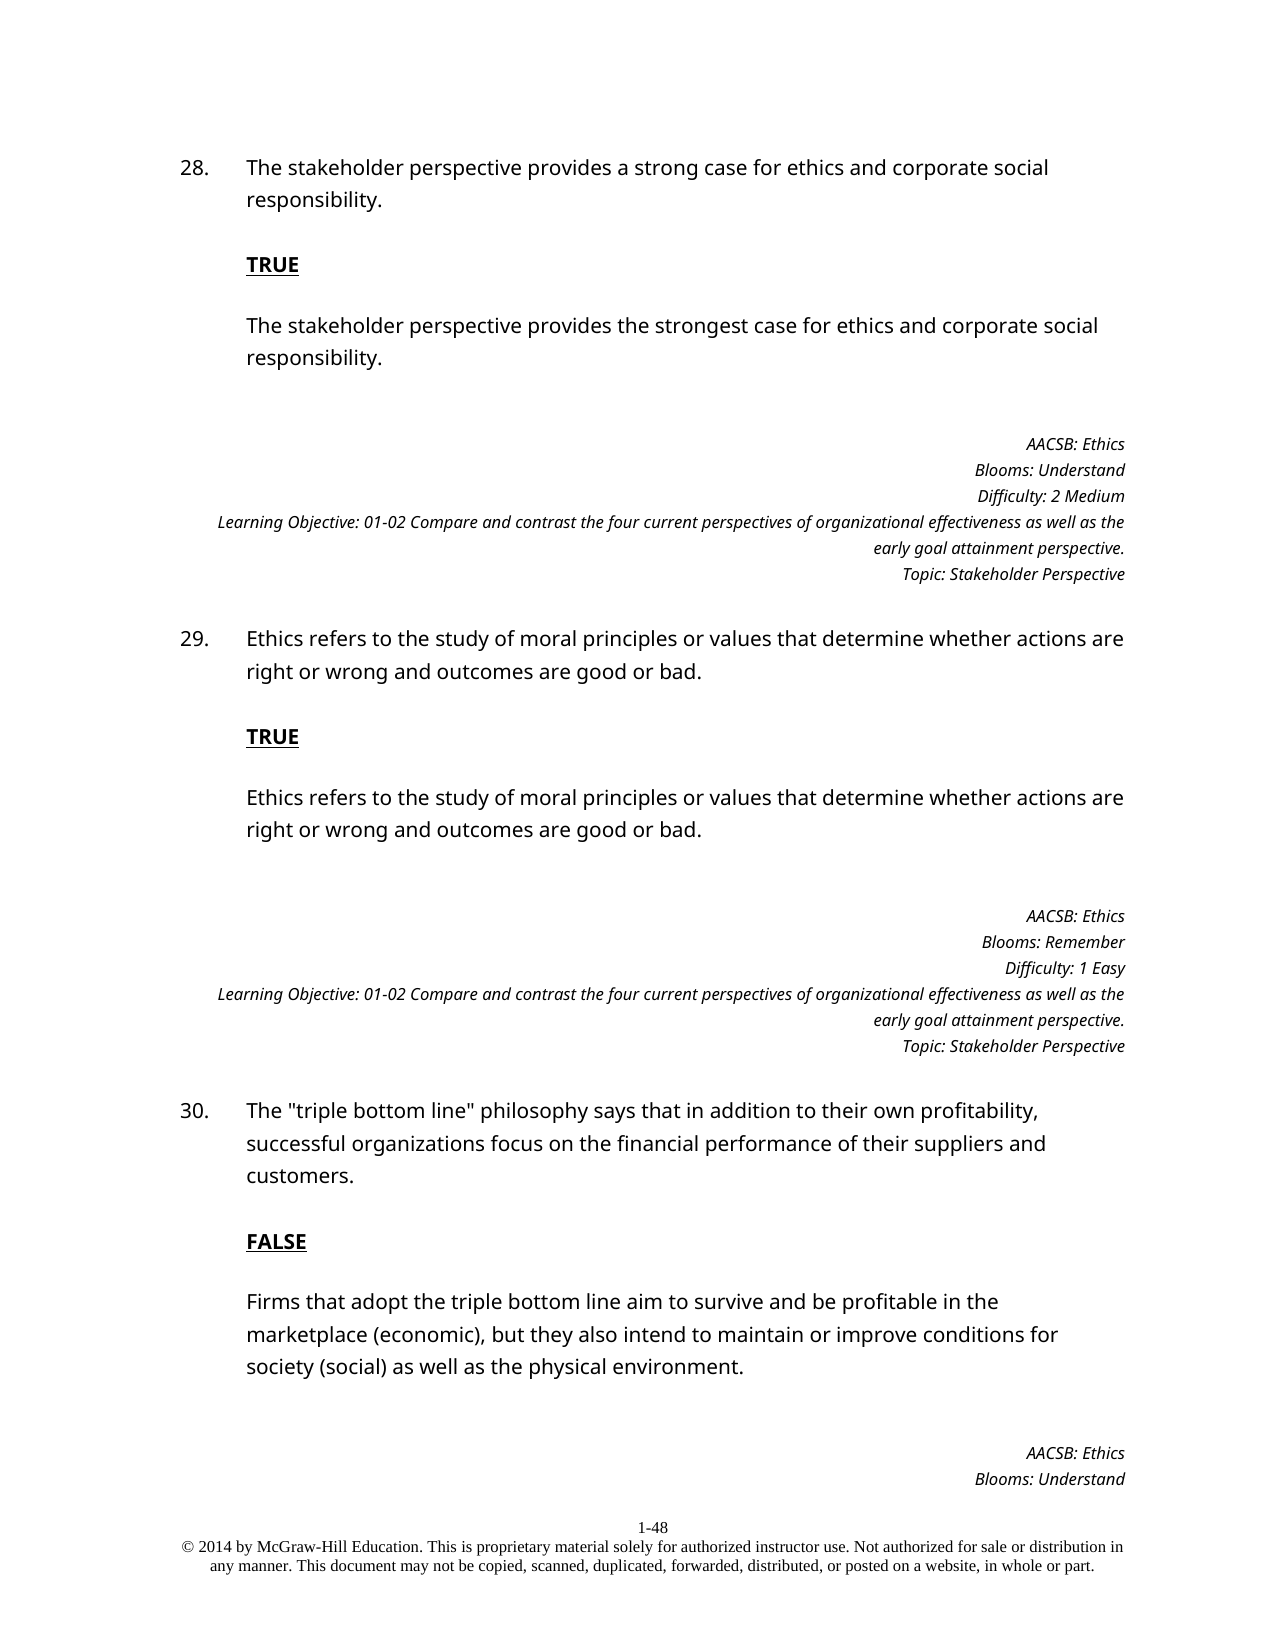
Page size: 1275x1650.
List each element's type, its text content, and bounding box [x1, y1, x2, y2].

table_header Ethics refers to the study of moral principles or values that determine whether actions are right or wrong and outcomes are good or bad. TRUE Ethics refers to the study of moral principles or values that determine whether actions are right or wrong and outcomes are good or bad. [246, 625, 1125, 875]
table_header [180, 1442, 1125, 1490]
table_header 30. [180, 1096, 246, 1412]
table_header The "triple bottom line" philosophy says that in addition to their own profitability, successful organizations focus on the financial performance of their suppliers and customers. FALSE Firms that adopt the triple bottom line aim to survive and be profitable in the marketplace (economic), but they also intend to maintain or improve conditions for society (social) as well as the physical environment. [246, 1096, 1125, 1412]
table_header 28. [180, 153, 246, 403]
table_header 29. [180, 625, 246, 875]
table_header AACSB: Ethics Blooms: Remember Difficulty: 1 Easy Learning Objective: 01-02 Compare and contrast the four current perspectives of organizational effectiveness as well as the early goal attainment perspective. Topic: Stakeholder Perspective [180, 905, 1125, 1093]
table_header The stakeholder perspective provides a strong case for ethics and corporate social responsibility. TRUE The stakeholder perspective provides the strongest case for ethics and corporate social responsibility. [246, 153, 1125, 403]
